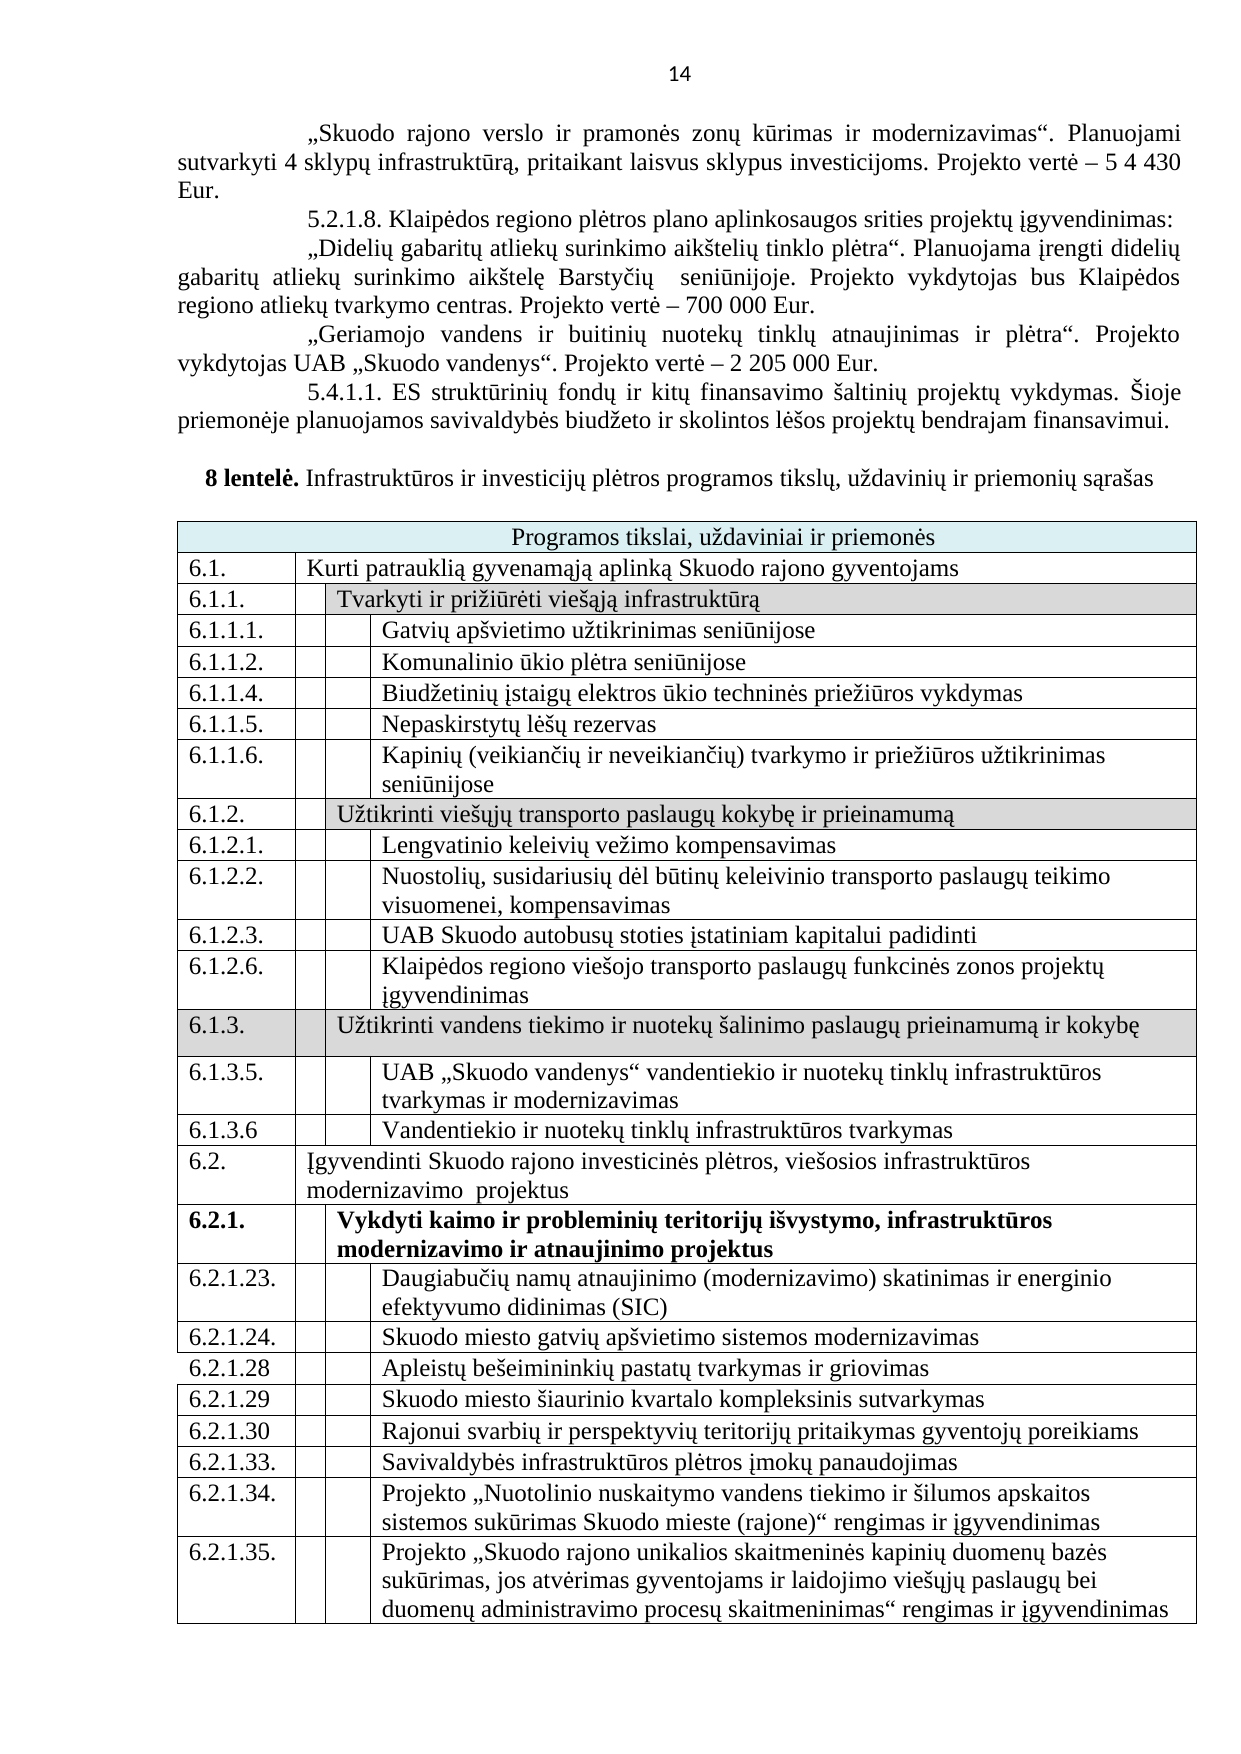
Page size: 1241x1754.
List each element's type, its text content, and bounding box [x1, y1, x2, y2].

table_cell [296, 709, 325, 739]
table_cell Įgyvendinti Skuodo rajono investicinės plėtros, viešosios infrastruktūros modernizavimo projektus [296, 1146, 1196, 1204]
table_cell [296, 615, 325, 646]
table_cell [296, 1416, 325, 1446]
table_cell [326, 951, 370, 1009]
table_cell Projekto „Skuodo rajono unikalios skaitmeninės kapinių duomenų bazės sukūrimas, jos atvėrimas gyventojams ir laidojimo viešųjų paslaugų bei duomenų administravimo procesų skaitmeninimas“ rengimas ir įgyvendinimas [371, 1537, 1196, 1623]
table_cell Nuostolių, susidariusių dėl būtinų keleivinio transporto paslaugų teikimo visuomenei, kompensavimas [371, 861, 1196, 919]
text „Skuodo rajono verslo ir pramonės zonų kūrimas ir modernizavimas“. Planuojami sutvarkyti 4 sklypų infrastruktūrą, pritaikant laisvus sklypus investicijoms. Projekto vertė – 5 4 430 Eur. [177, 118, 1181, 204]
table_cell [296, 1353, 325, 1383]
table_cell [296, 1205, 325, 1262]
table_cell Vandentiekio ir nuotekų tinklų infrastruktūros tvarkymas [371, 1115, 1196, 1145]
table_cell 6.1.3.5. [178, 1057, 295, 1114]
table_cell Užtikrinti vandens tiekimo ir nuotekų šalinimo paslaugų prieinamumą ir kokybę [326, 1010, 1196, 1056]
table_cell 6.2.1.33. [178, 1447, 295, 1477]
table_cell [296, 1537, 325, 1623]
table_cell Lengvatinio keleivių vežimo kompensavimas [371, 830, 1196, 860]
table_cell [296, 830, 325, 860]
table_cell Biudžetinių įstaigų elektros ūkio techninės priežiūros vykdymas [371, 678, 1196, 708]
table_cell [326, 830, 370, 860]
table_cell [296, 799, 325, 829]
table_cell Vykdyti kaimo ir probleminių teritorijų išvystymo, infrastruktūros modernizavimo ir atnaujinimo projektus [326, 1205, 1196, 1262]
table_cell [296, 951, 325, 1009]
table_cell 6.2.1.23. [178, 1264, 295, 1321]
table_cell [296, 1264, 325, 1321]
table_cell 6.1.2.6. [178, 951, 295, 1009]
table_cell [326, 1447, 370, 1477]
text „Didelių gabaritų atliekų surinkimo aikštelių tinklo plėtra“. Planuojama įrengti didelių gabaritų atliekų surinkimo aikštelę Barstyčių seniūnijoje. Projekto vykdytojas bus Klaipėdos regiono atliekų tvarkymo centras. Projekto vertė – 700 000 Eur. [177, 233, 1181, 319]
table_cell 6.1.3. [178, 1010, 295, 1056]
table_cell [296, 1385, 325, 1415]
table_cell Užtikrinti viešųjų transporto paslaugų kokybę ir prieinamumą [326, 799, 1196, 829]
table_cell Nepaskirstytų lėšų rezervas [371, 709, 1196, 739]
table_cell Savivaldybės infrastruktūros plėtros įmokų panaudojimas [371, 1447, 1196, 1477]
table_cell [326, 1115, 370, 1145]
table_cell 6.1.2. [178, 799, 295, 829]
table_cell [326, 1322, 370, 1352]
table_cell [296, 1447, 325, 1477]
table_cell [326, 1353, 370, 1383]
table_cell 6.2.1.28 [177, 1353, 295, 1383]
table_cell UAB „Skuodo vandenys“ vandentiekio ir nuotekų tinklų infrastruktūros tvarkymas ir modernizavimas [371, 1057, 1196, 1114]
table_cell Skuodo miesto šiaurinio kvartalo kompleksinis sutvarkymas [371, 1385, 1196, 1415]
table_cell 6.1.1.6. [178, 740, 295, 798]
table_cell 6.2.1.24. [178, 1322, 295, 1352]
table_cell [326, 920, 370, 950]
table_cell [296, 861, 325, 919]
table_cell Klaipėdos regiono viešojo transporto paslaugų funkcinės zonos projektų įgyvendinimas [371, 951, 1196, 1009]
table_cell Kurti patrauklią gyvenamąją aplinką Skuodo rajono gyventojams [296, 553, 1196, 583]
table_cell Gatvių apšvietimo užtikrinimas seniūnijose [371, 615, 1196, 646]
table_cell [326, 1537, 370, 1623]
table_cell 6.2.1. [178, 1205, 295, 1262]
table_header Programos tikslai, uždaviniai ir priemonės [178, 522, 1196, 552]
table_cell [326, 1478, 370, 1536]
table_cell [296, 920, 325, 950]
table_cell 6.1.1.2. [178, 647, 295, 677]
table_cell [296, 1115, 325, 1145]
table_cell Tvarkyti ir prižiūrėti viešąją infrastruktūrą [326, 584, 1196, 614]
table_cell [296, 584, 325, 614]
table_cell 6.1.2.2. [178, 861, 295, 919]
table_cell UAB Skuodo autobusų stoties įstatiniam kapitalui padidinti [371, 920, 1196, 950]
table_cell [326, 615, 370, 646]
table_cell [326, 1385, 370, 1415]
table_cell [296, 740, 325, 798]
table_cell 6.2.1.29 [178, 1385, 295, 1415]
table_cell 6.1.1.4. [178, 678, 295, 708]
table_cell Projekto „Nuotolinio nuskaitymo vandens tiekimo ir šilumos apskaitos sistemos sukūrimas Skuodo mieste (rajone)“ rengimas ir įgyvendinimas [371, 1478, 1196, 1536]
table_cell Daugiabučių namų atnaujinimo (modernizavimo) skatinimas ir energinio efektyvumo didinimas (SIC) [371, 1264, 1196, 1321]
table_cell [326, 678, 370, 708]
text 5.2.1.8. Klaipėdos regiono plėtros plano aplinkosaugos srities projektų įgyvendinimas: [177, 204, 1181, 233]
table_cell Apleistų bešeimininkių pastatų tvarkymas ir griovimas [371, 1353, 1196, 1383]
table_cell [326, 1057, 370, 1114]
table_cell Kapinių (veikiančių ir neveikiančių) tvarkymo ir priežiūros užtikrinimas seniūnijose [371, 740, 1196, 798]
table_cell [296, 1057, 325, 1114]
table_cell [326, 709, 370, 739]
table_cell [326, 740, 370, 798]
table_cell [296, 1322, 325, 1352]
table_cell [296, 1478, 325, 1536]
table_cell 6.2. [178, 1146, 295, 1204]
table_cell [326, 1416, 370, 1446]
table_cell Skuodo miesto gatvių apšvietimo sistemos modernizavimas [371, 1322, 1196, 1352]
table_cell [296, 1010, 325, 1056]
table_cell [326, 647, 370, 677]
table_cell 6.1. [178, 553, 295, 583]
table_cell 6.1.3.6 [178, 1115, 295, 1145]
table_cell [296, 678, 325, 708]
table_cell 6.1.2.1. [178, 830, 295, 860]
table_cell Komunalinio ūkio plėtra seniūnijose [371, 647, 1196, 677]
table_cell [326, 1264, 370, 1321]
text 5.4.1.1. ES struktūrinių fondų ir kitų finansavimo šaltinių projektų vykdymas. Šioje priemonėje planuojamos savivaldybės biudžeto ir skolintos lėšos projektų bendrajam finansavimui. [177, 377, 1181, 434]
table_cell Rajonui svarbių ir perspektyvių teritorijų pritaikymas gyventojų poreikiams [371, 1416, 1196, 1446]
table_cell 6.1.1. [178, 584, 295, 614]
table_cell 6.2.1.34. [178, 1478, 295, 1536]
table_cell 6.2.1.35. [178, 1537, 295, 1623]
table_cell 6.1.1.5. [178, 709, 295, 739]
table_cell [326, 861, 370, 919]
text 8 lentelė. Infrastruktūros ir investicijų plėtros programos tikslų, uždavinių ir priemonių sąrašas [177, 463, 1181, 492]
table_cell [296, 647, 325, 677]
table_cell 6.1.1.1. [178, 615, 295, 646]
text „Geriamojo vandens ir buitinių nuotekų tinklų atnaujinimas ir plėtra“. Projekto vykdytojas UAB „Skuodo vandenys“. Projekto vertė – 2 205 000 Eur. [177, 319, 1181, 377]
table_cell 6.2.1.30 [178, 1416, 295, 1446]
table_cell 6.1.2.3. [178, 920, 295, 950]
